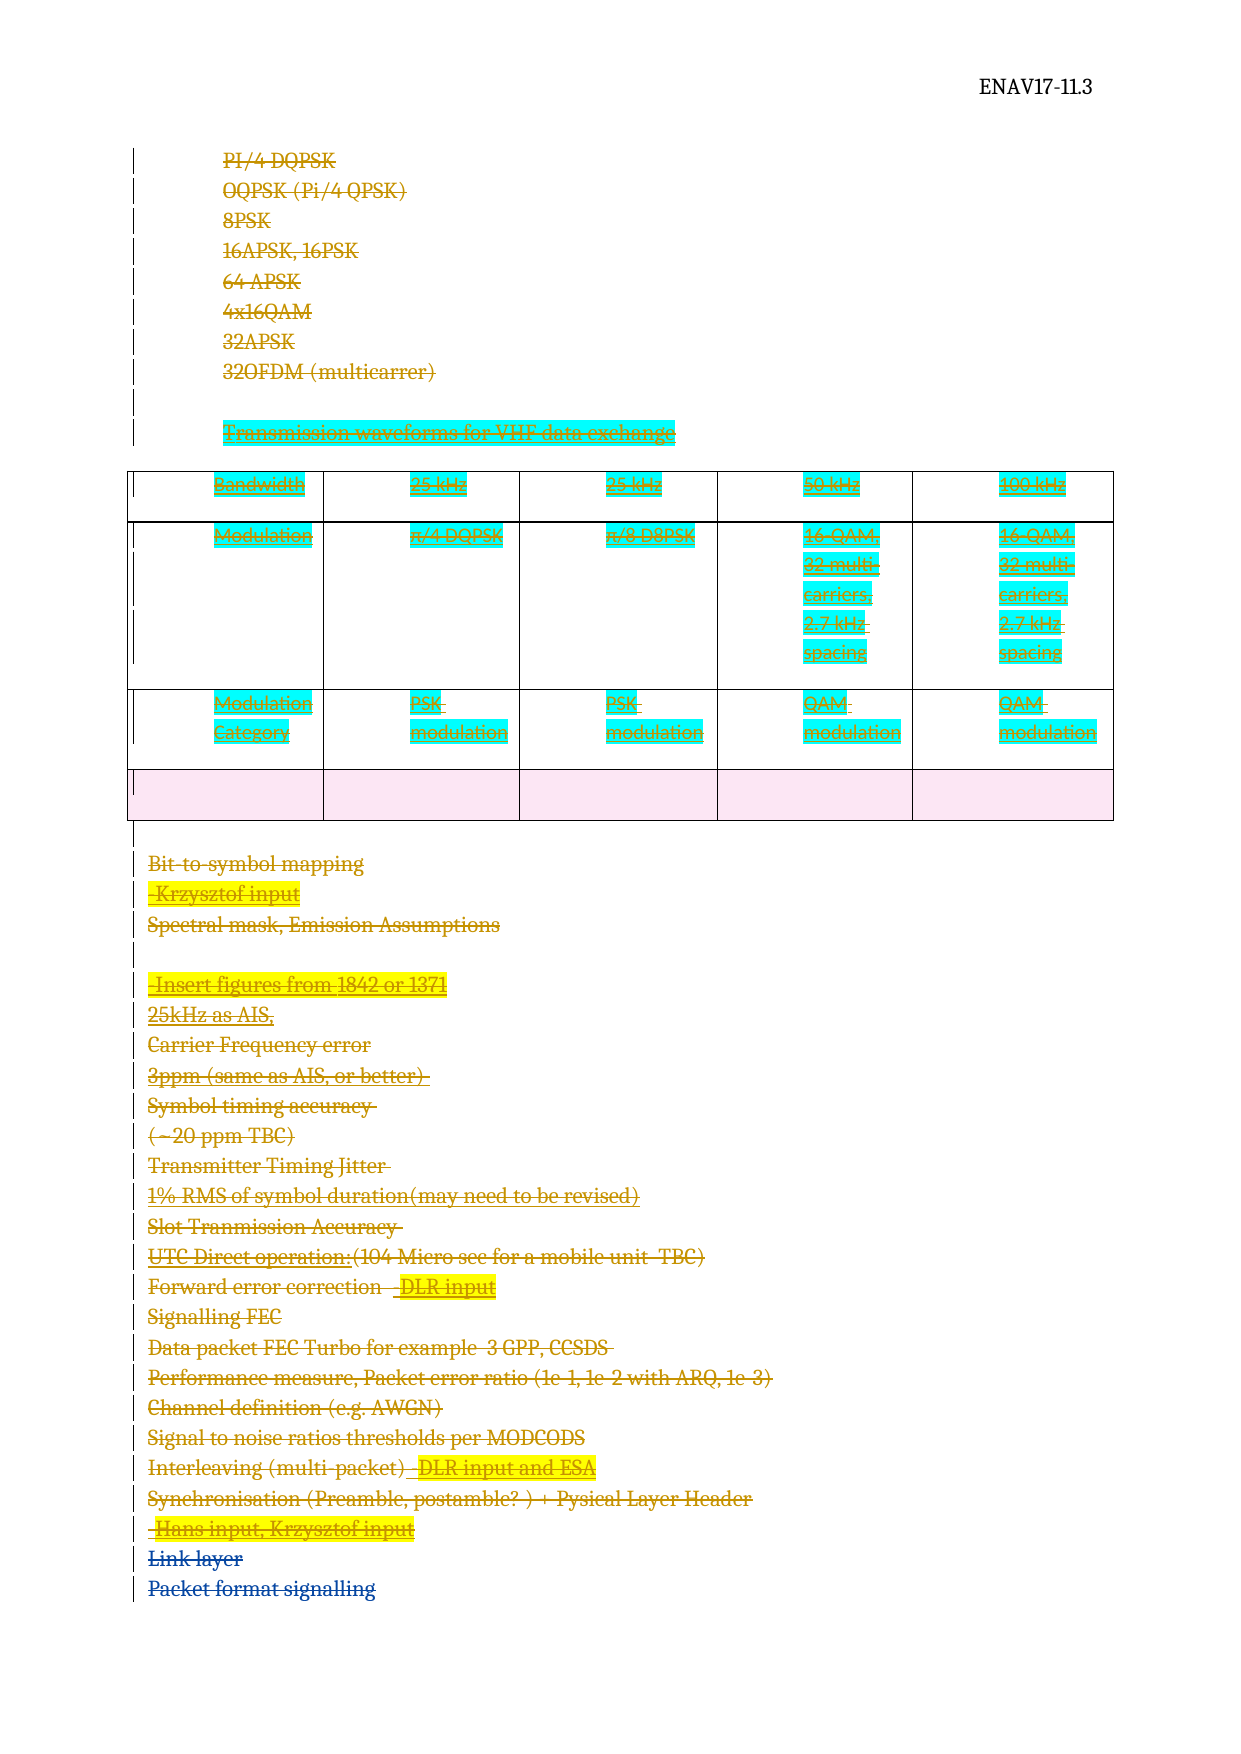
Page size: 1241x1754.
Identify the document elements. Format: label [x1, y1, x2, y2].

table_header [128, 472, 323, 521]
table_cell [324, 690, 519, 769]
table_header [718, 472, 912, 521]
table_cell [128, 523, 323, 689]
table_cell [913, 523, 1113, 689]
table_cell [128, 690, 323, 769]
table_cell [718, 523, 912, 689]
table_cell [913, 690, 1113, 769]
table_cell [324, 523, 519, 689]
table_cell [520, 523, 717, 689]
table_header [913, 472, 1113, 521]
table_header [520, 472, 717, 521]
table_header [324, 472, 519, 521]
table_cell [718, 690, 912, 769]
table_cell [520, 690, 717, 769]
